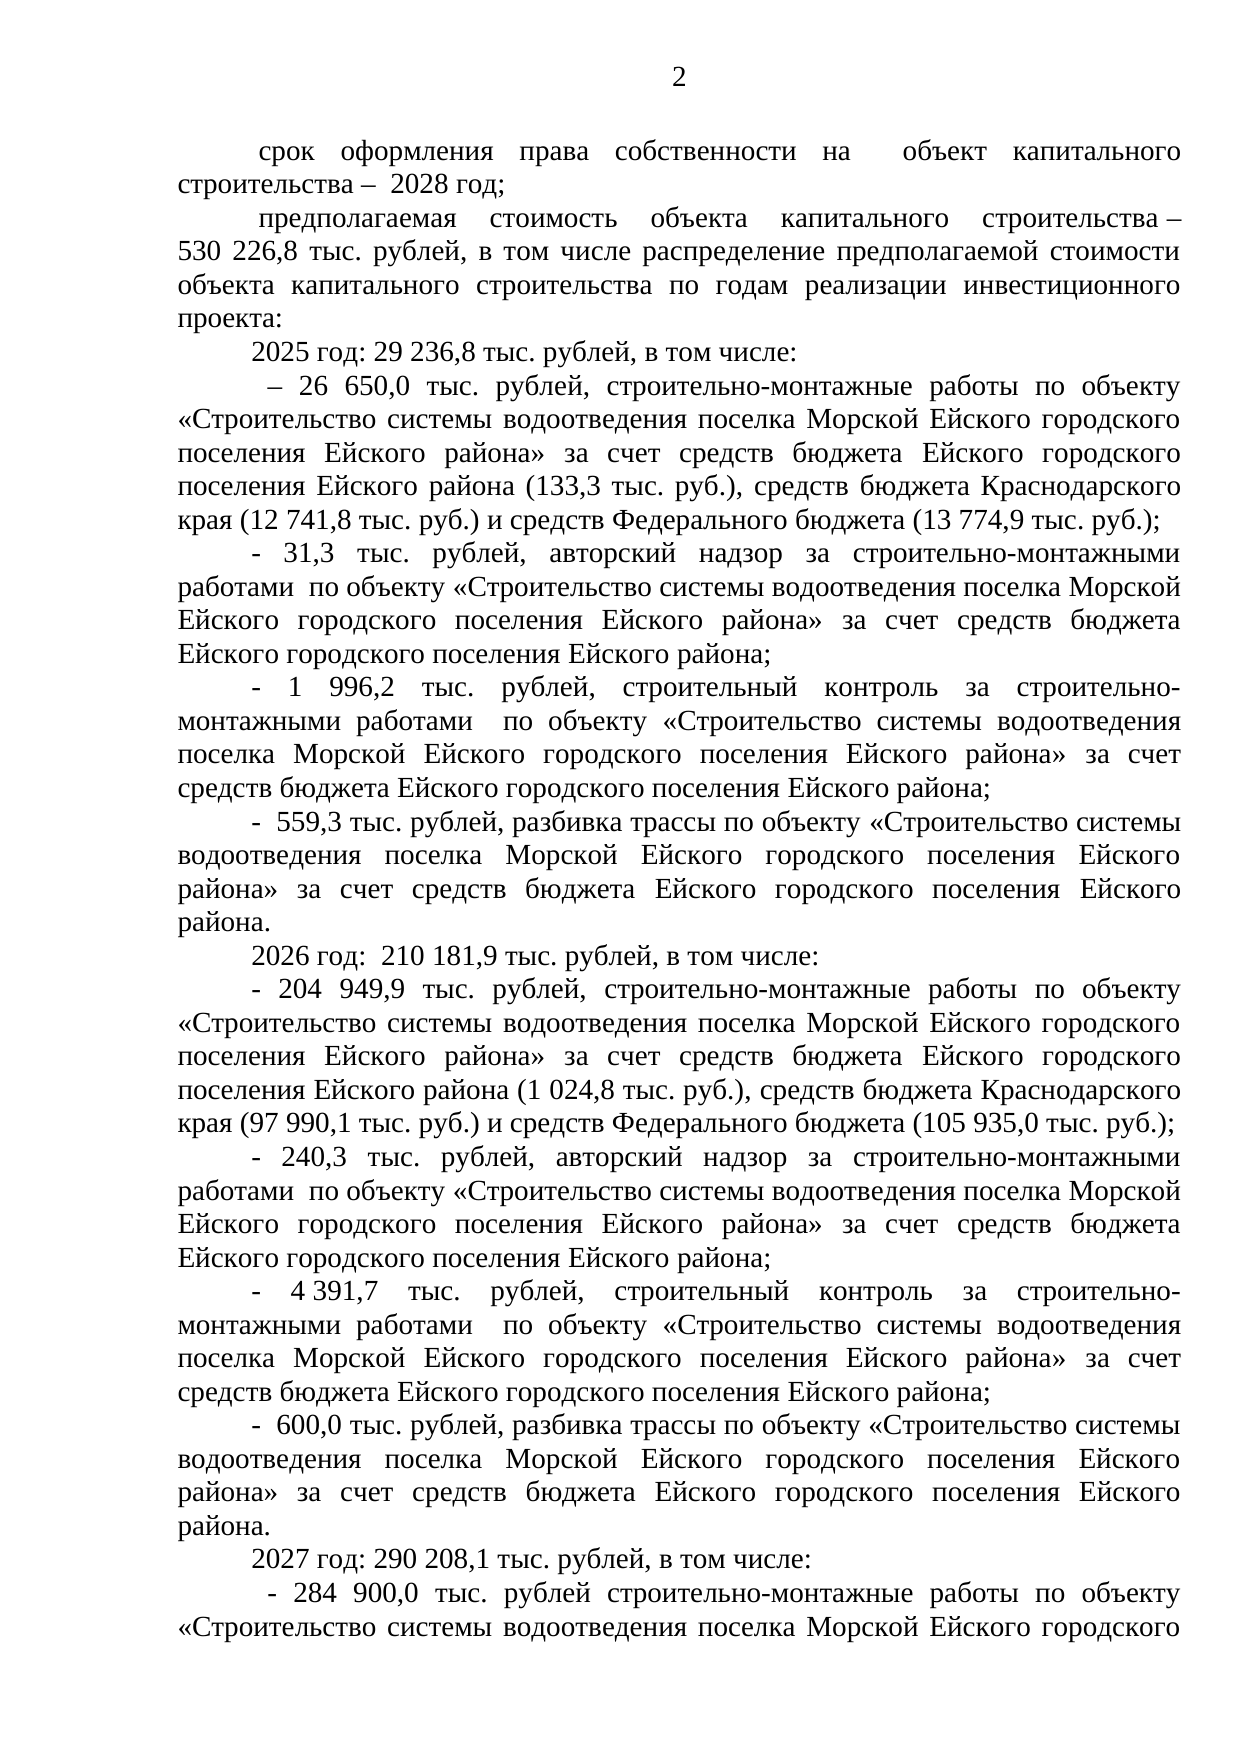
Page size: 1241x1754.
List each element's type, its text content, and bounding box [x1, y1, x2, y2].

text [177, 1575, 1181, 1642]
text - 240,3 тыс. рублей, авторский надзор за строительно-монтажными работами по объекту «Строительство системы водоотведения поселка Морской Ейского городского поселения Ейского района» за счет средств бюджета Ейского городского поселения Ейского района; [177, 1139, 1181, 1273]
text 2025 год: 29 236,8 тыс. рублей, в том числе: [177, 334, 1181, 368]
text - 559,3 тыс. рублей, разбивка трассы по объекту «Строительство системы водоотведения поселка Морской Ейского городского поселения Ейского района» за счет средств бюджета Ейского городского поселения Ейского района. [177, 804, 1181, 938]
text – 26 650,0 тыс. рублей, строительно-монтажные работы по объекту «Строительство системы водоотведения поселка Морской Ейского городского поселения Ейского района» за счет средств бюджета Ейского городского поселения Ейского района (133,3 тыс. руб.), средств бюджета Краснодарского края (12 741,8 тыс. руб.) и средств Федерального бюджета (13 774,9 тыс. руб.); [177, 368, 1181, 535]
text - 600,0 тыс. рублей, разбивка трассы по объекту «Строительство системы водоотведения поселка Морской Ейского городского поселения Ейского района» за счет средств бюджета Ейского городского поселения Ейского района. [177, 1407, 1181, 1542]
text - 31,3 тыс. рублей, авторский надзор за строительно-монтажными работами по объекту «Строительство системы водоотведения поселка Морской Ейского городского поселения Ейского района» за счет средств бюджета Ейского городского поселения Ейского района; [177, 535, 1181, 669]
text - 1 996,2 тыс. рублей, строительный контроль за строительно-монтажными работами по объекту «Строительство системы водоотведения поселка Морской Ейского городского поселения Ейского района» за счет средств бюджета Ейского городского поселения Ейского района; [177, 669, 1181, 804]
text 2027 год: 290 208,1 тыс. рублей, в том числе: [177, 1542, 1181, 1575]
text - 204 949,9 тыс. рублей, строительно-монтажные работы по объекту «Строительство системы водоотведения поселка Морской Ейского городского поселения Ейского района» за счет средств бюджета Ейского городского поселения Ейского района (1 024,8 тыс. руб.), средств бюджета Краснодарского края (97 990,1 тыс. руб.) и средств Федерального бюджета (105 935,0 тыс. руб.); [177, 971, 1181, 1139]
text предполагаемая стоимость объекта капитального строительства – 530 226,8 тыс. рублей, в том числе распределение предполагаемой стоимости объекта капитального строительства по годам реализации инвестиционного проекта: [177, 200, 1181, 334]
text срок оформления права собственности на объект капитального строительства – 2028 год; [177, 133, 1181, 200]
text 2026 год: 210 181,9 тыс. рублей, в том числе: [177, 938, 1181, 971]
